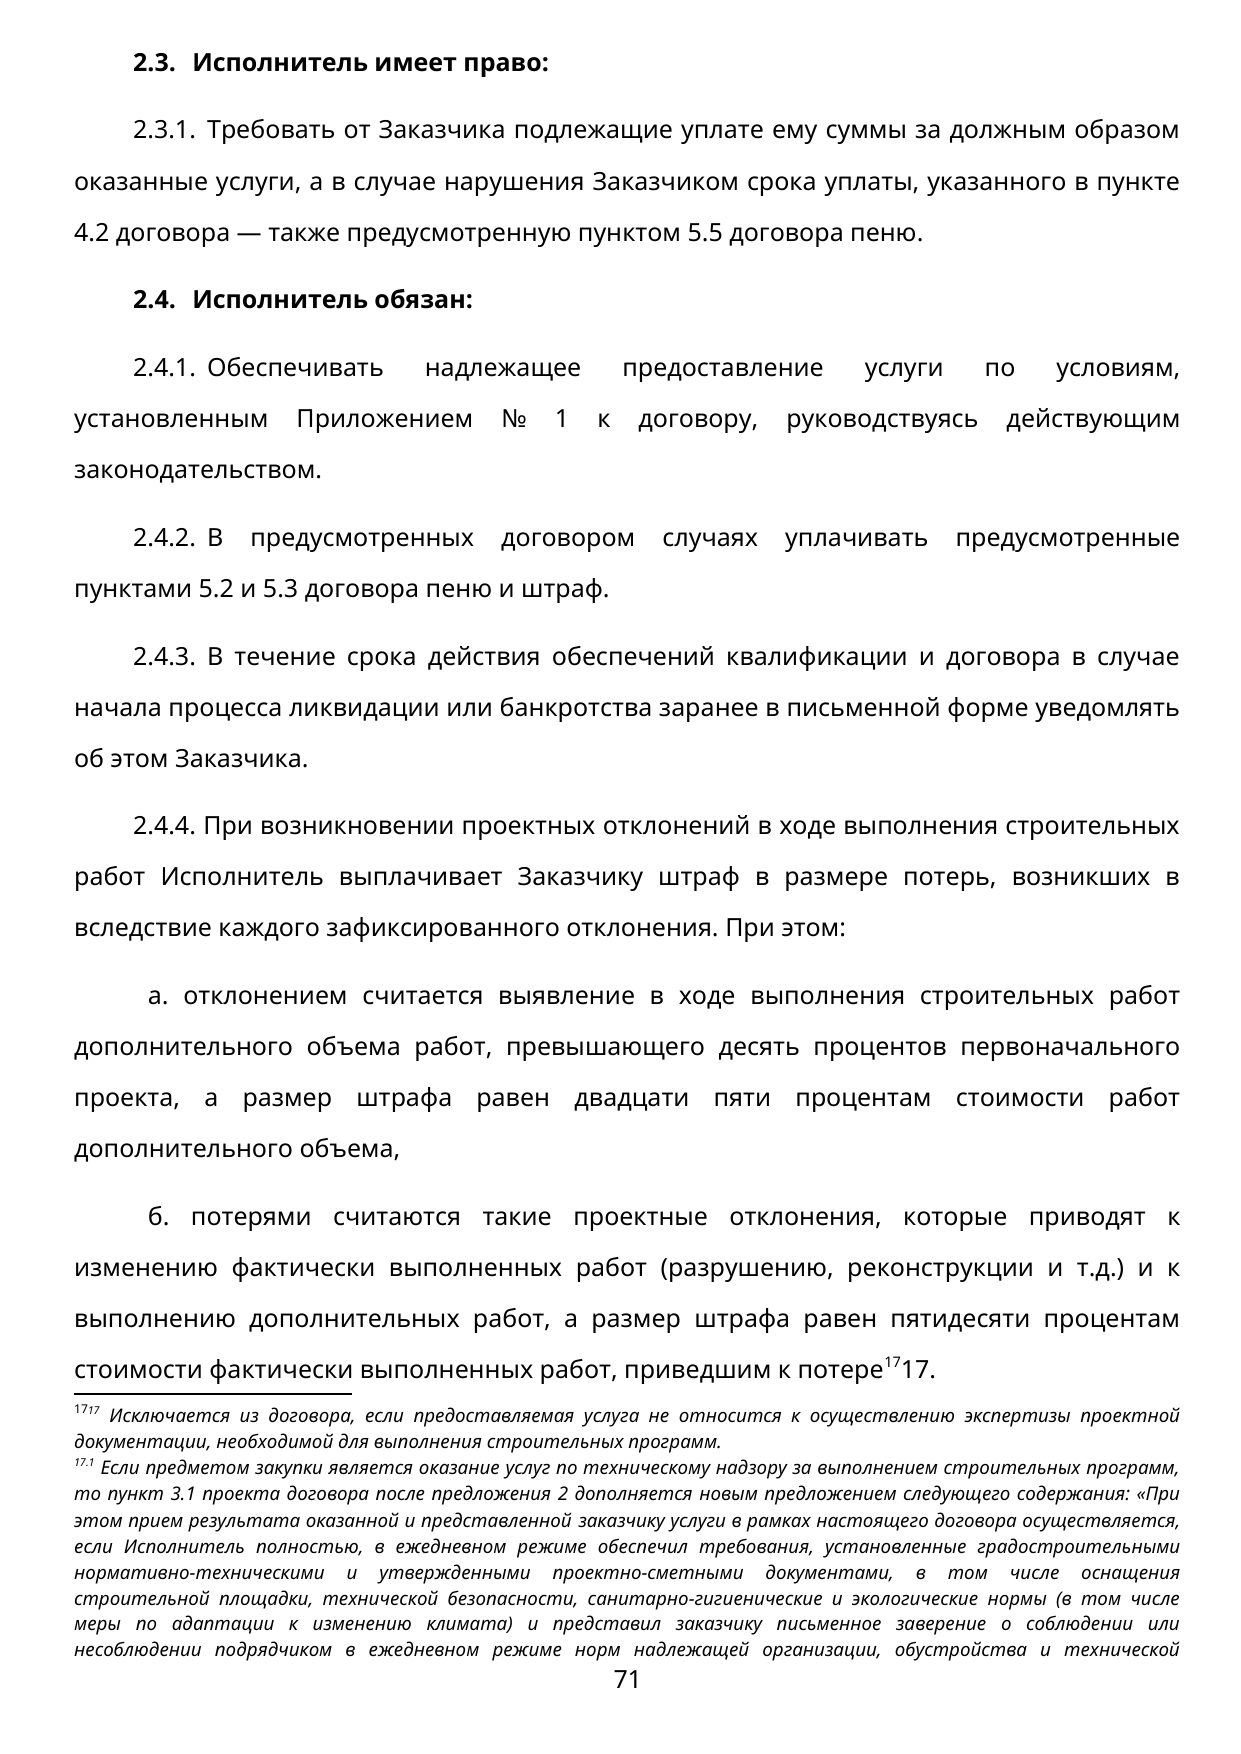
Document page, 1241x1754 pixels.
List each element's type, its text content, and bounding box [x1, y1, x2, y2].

text б. потерями считаются такие проектные отклонения, которые приводят к изменению фактически выполненных работ (разрушению, реконструкции и т.д.) и к выполнению дополнительных работ, а размер штрафа равен пятидесяти процентам стоимости фактически выполненных работ, приведшим к потере17. [74, 1198, 1181, 1386]
text 2.3. Исполнитель имеет право: [74, 44, 1181, 78]
text 2.4.2. В предусмотренных договором случаях уплачивать предусмотренные пунктами 5.2 и 5.3 договора пеню и штраф. [74, 519, 1181, 604]
text 2.4.1. Обеспечивать надлежащее предоставление услуги по условиям, установленным Приложением № 1 к договору, руководствуясь действующим законодательством. [74, 349, 1181, 486]
text а. отклонением считается выявление в ходе выполнения строительных работ дополнительного объема работ, превышающего десять процентов первоначального проекта, а размер штрафа равен двадцати пяти процентам стоимости работ дополнительного объема, [74, 978, 1181, 1165]
text 2.4.3. В течение срока действия обеспечений квалификации и договора в случае начала процесса ликвидации или банкротства заранее в письменной форме уведомлять об этом Заказчика. [74, 638, 1181, 774]
text 2.4. Исполнитель обязан: [74, 282, 1181, 316]
text 2.3.1. Требовать от Заказчика подлежащие уплате ему суммы за должным образом оказанные услуги, а в случае нарушения Заказчиком срока уплаты, указанного в пункте 4.2 договора — также предусмотренную пунктом 5.5 договора пеню. [74, 112, 1181, 248]
text 2.4.4. При возникновении проектных отклонений в ходе выполнения строительных работ Исполнитель выплачивает Заказчику штраф в размере потерь, возникших в вследствие каждого зафиксированного отклонения. При этом: [74, 808, 1181, 944]
